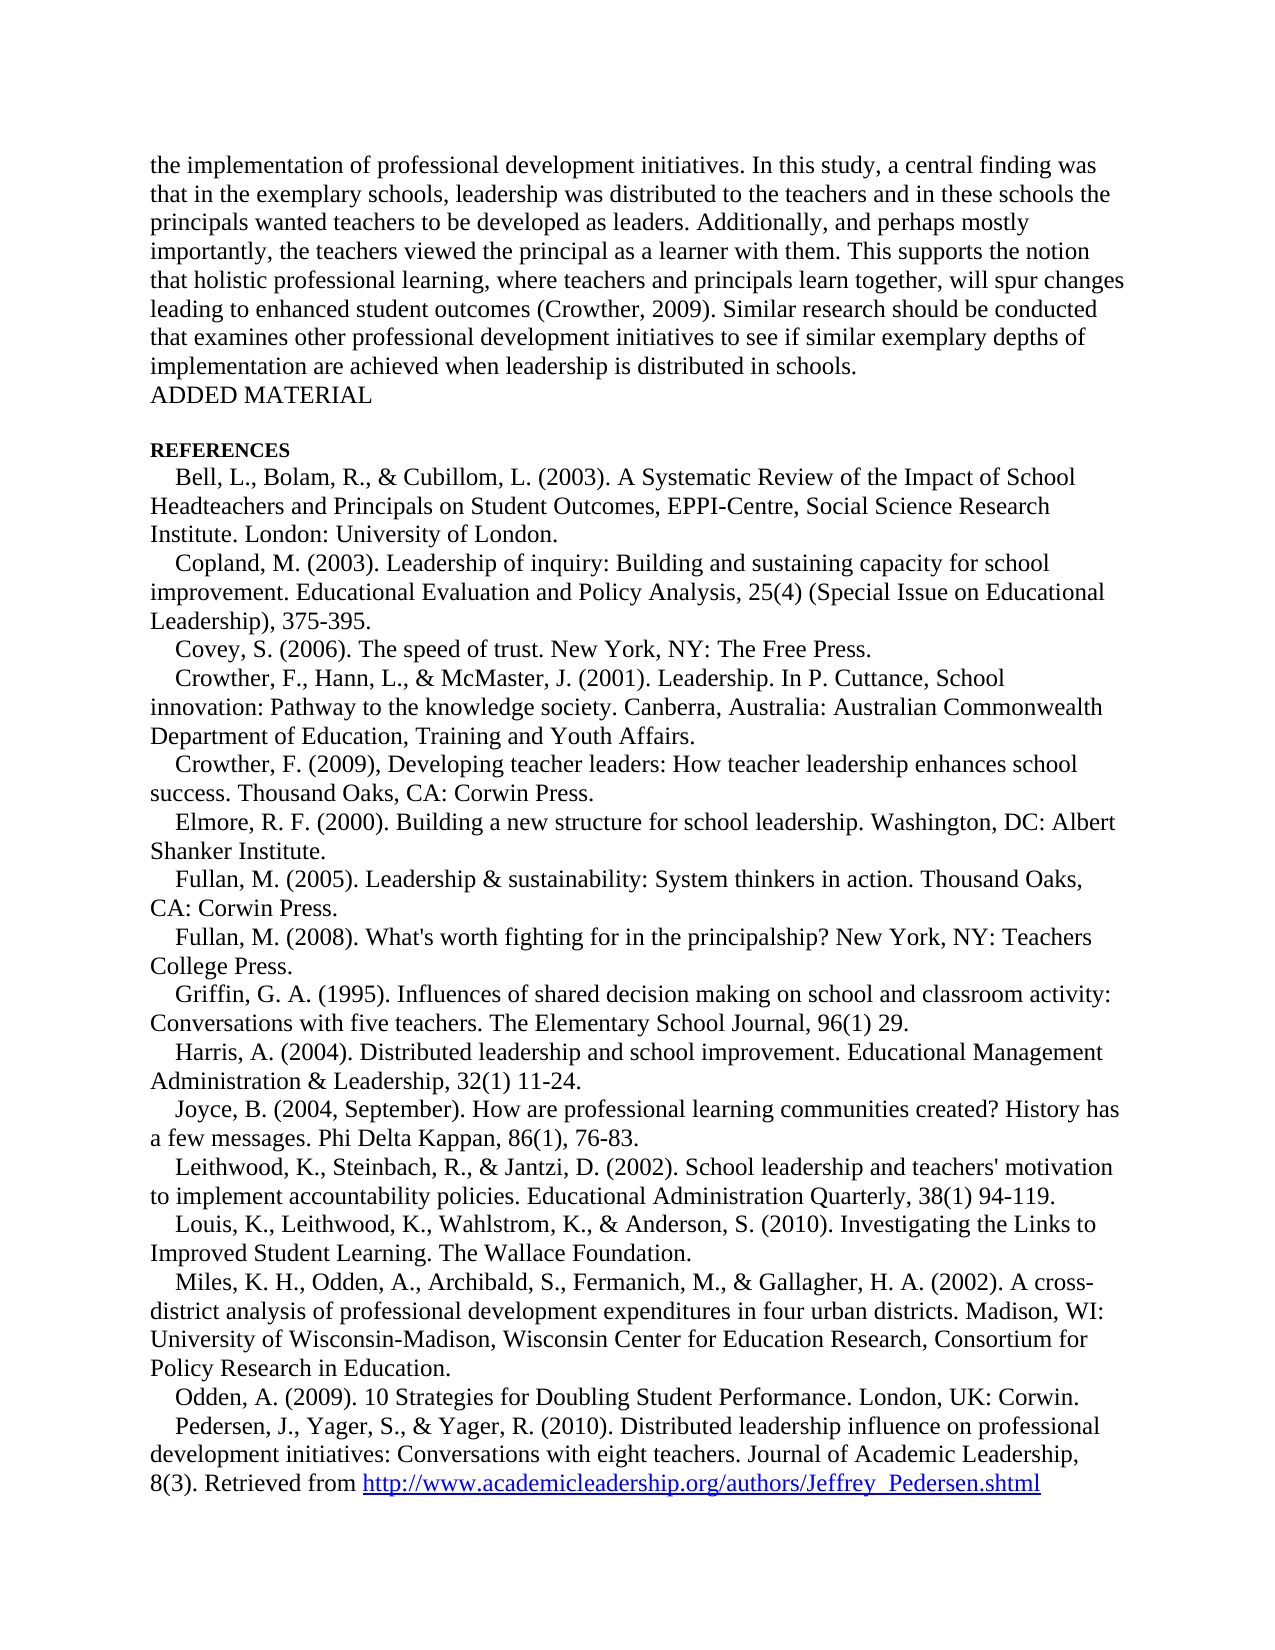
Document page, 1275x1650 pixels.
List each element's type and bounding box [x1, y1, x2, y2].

text [150, 150, 1125, 409]
text [150, 438, 1125, 1497]
